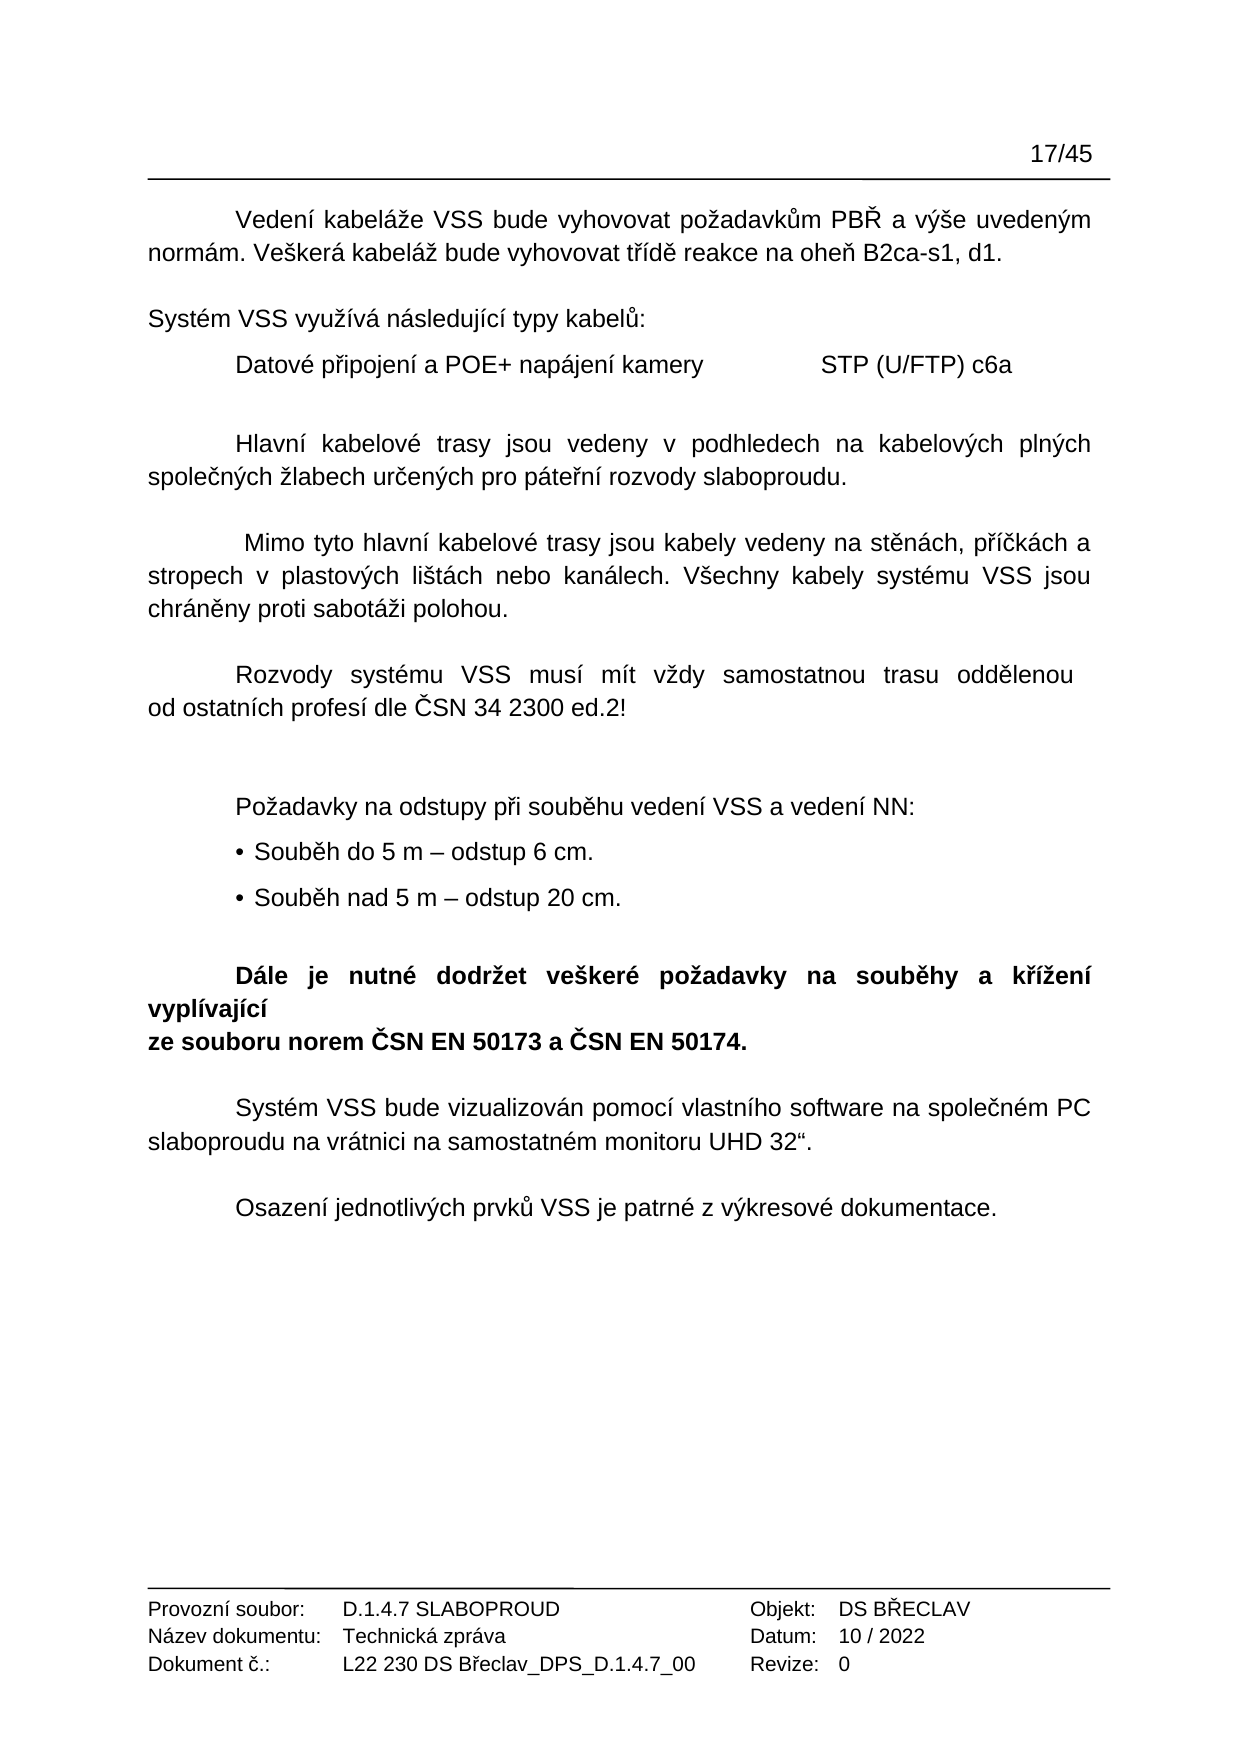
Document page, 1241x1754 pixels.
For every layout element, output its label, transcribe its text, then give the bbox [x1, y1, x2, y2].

text • Souběh nad 5 m – odstup 20 cm. [148, 883, 1092, 912]
text • Souběh do 5 m – odstup 6 cm. [148, 837, 1092, 866]
text Datové připojení a POE+ napájení kamery STP (U/FTP) c6a [148, 350, 1092, 379]
text Mimo tyto hlavní kabelové trasy jsou kabely vedeny na stěnách, příčkách a stropech v plastových lištách nebo kanálech. Všechny kabely systému VSS jsou chráněny proti sabotáži polohou. [148, 528, 1092, 622]
text Požadavky na odstupy při souběhu vedení VSS a vedení NN: [148, 792, 1092, 821]
text Systém VSS bude vizualizován pomocí vlastního software na společném PC slaboproudu na vrátnici na samostatném monitoru UHD 32“. [148, 1093, 1092, 1155]
text Vedení kabeláže VSS bude vyhovovat požadavkům PBŘ a výše uvedeným normám. Veškerá kabeláž bude vyhovovat třídě reakce na oheň B2ca-s1, d1. [148, 205, 1092, 267]
text Systém VSS využívá následující typy kabelů: [148, 304, 1092, 333]
text Rozvody systému VSS musí mít vždy samostatnou trasu oddělenou od ostatních profesí dle ČSN 34 2300 ed.2! [148, 660, 1092, 721]
text Dále je nutné dodržet veškeré požadavky na souběhy a křížení vyplívající ze souboru norem ČSN EN 50173 a ČSN EN 50174. [148, 961, 1092, 1056]
text Osazení jednotlivých prvků VSS je patrné z výkresové dokumentace. [148, 1192, 1092, 1221]
text Hlavní kabelové trasy jsou vedeny v podhledech na kabelových plných společných žlabech určených pro páteřní rozvody slaboproudu. [148, 428, 1092, 490]
